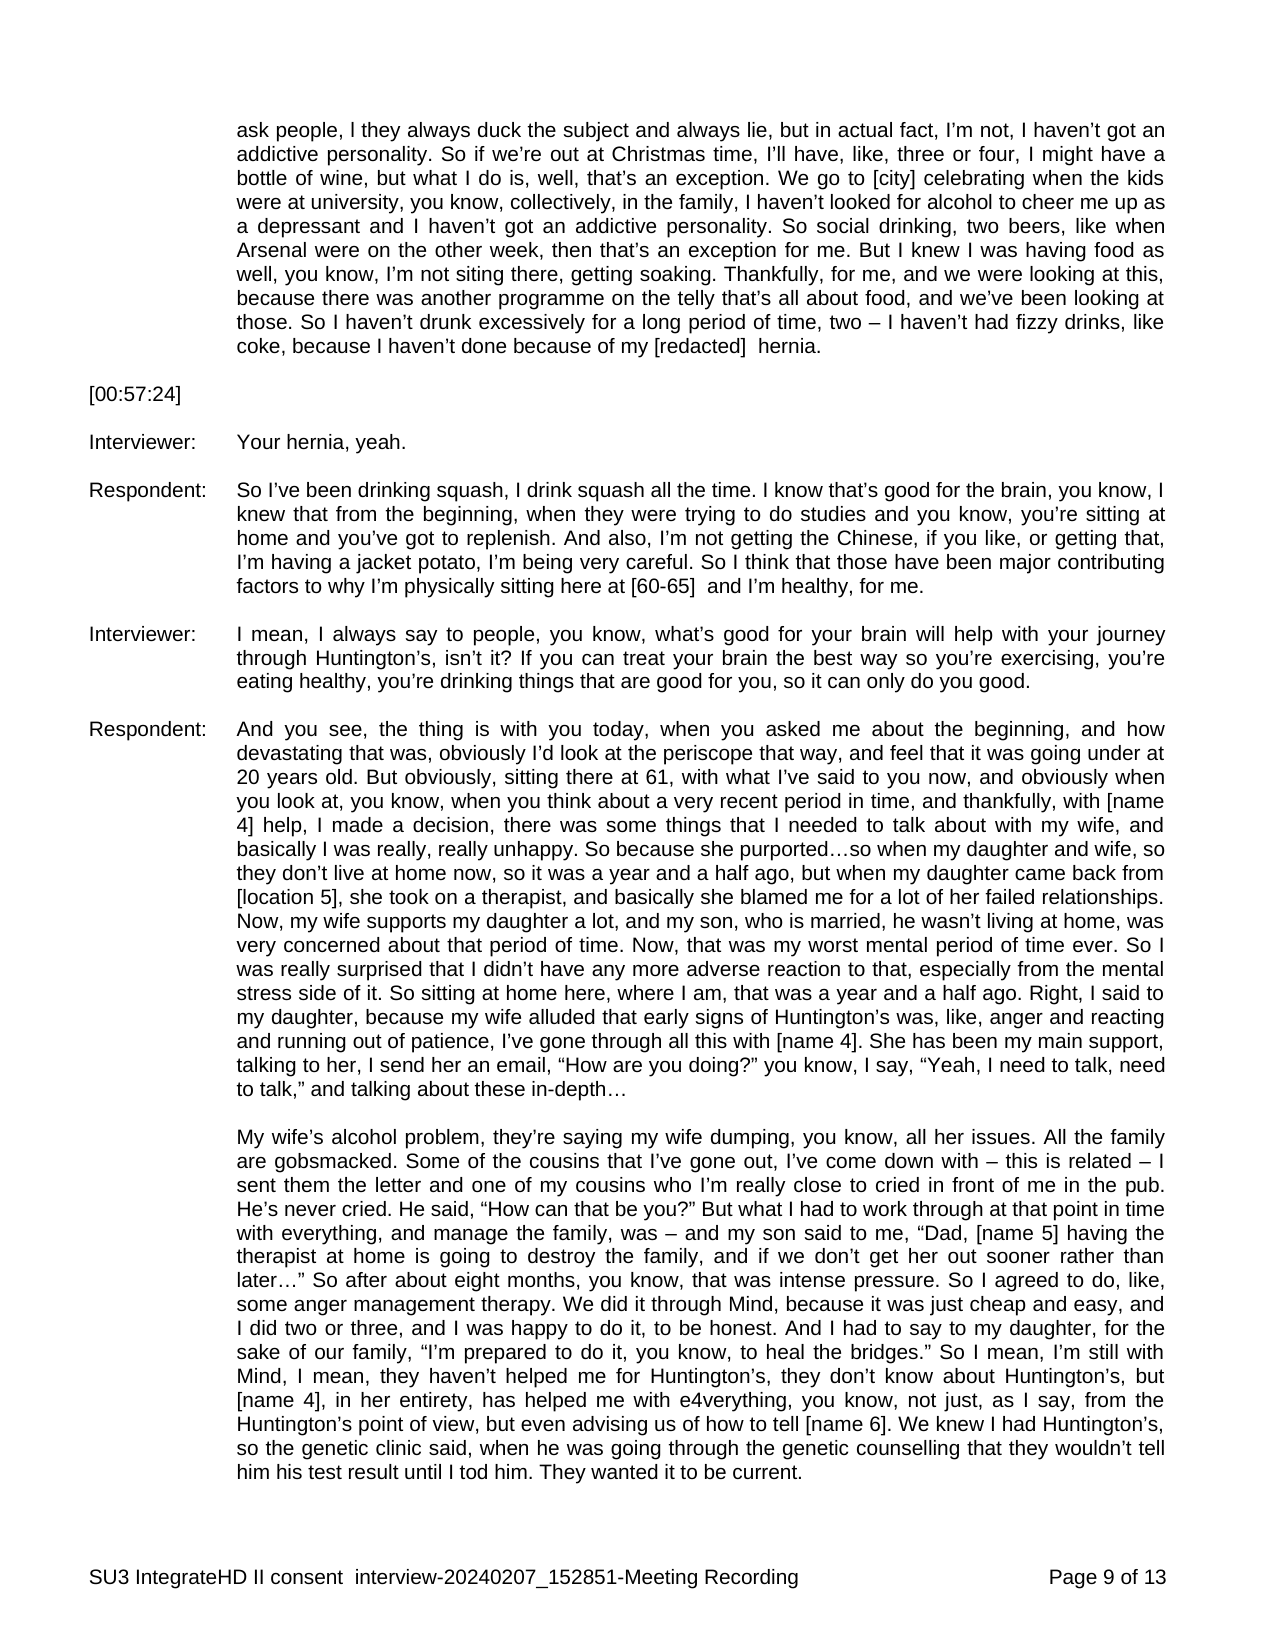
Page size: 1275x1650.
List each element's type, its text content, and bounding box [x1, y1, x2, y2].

text Respondent: And you see, the thing is with you today, when you asked me about the beginning, and how devastating that was, obviously I’d look at the periscope that way, and feel that it was going under at 20 years old. But obviously, sitting there at 61, with what I’ve said to you now, and obviously when you look at, you know, when you think about a very recent period in time, and thankfully, with [name 4] help, I made a decision, there was some things that I needed to talk about with my wife, and basically I was really, really unhappy. So because she purported…so when my daughter and wife, so they don’t live at home now, so it was a year and a half ago, but when my daughter came back from [location 5], she took on a therapist, and basically she blamed me for a lot of her failed relationships. Now, my wife supports my daughter a lot, and my son, who is married, he wasn’t living at home, was very concerned about that period of time. Now, that was my worst mental period of time ever. So I was really surprised that I didn’t have any more adverse reaction to that, especially from the mental stress side of it. So sitting at home here, where I am, that was a year and a half ago. Right, I said to my daughter, because my wife alluded that early signs of Huntington’s was, like, anger and reacting and running out of patience, I’ve gone through all this with [name 4]. She has been my main support, talking to her, I send her an email, “How are you doing?” you know, I say, “Yeah, I need to talk, need to talk,” and talking about these in-depth… [89, 717, 1167, 1101]
text Interviewer: I mean, I always say to people, you know, what’s good for your brain will help with your journey through Huntington’s, isn’t it? If you can treat your brain the best way so you’re exercising, you’re eating healthy, you’re drinking things that are good for you, so it can only do you good. [89, 621, 1167, 693]
text [00:57:24] [89, 382, 1167, 406]
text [89, 118, 1167, 358]
text Respondent: So I’ve been drinking squash, I drink squash all the time. I know that’s good for the brain, you know, I knew that from the beginning, when they were trying to do studies and you know, you’re sitting at home and you’ve got to replenish. And also, I’m not getting the Chinese, if you like, or getting that, I’m having a jacket potato, I’m being very careful. So I think that those have been major contributing factors to why I’m physically sitting here at [60-65] and I’m healthy, for me. [89, 478, 1167, 597]
text My wife’s alcohol problem, they’re saying my wife dumping, you know, all her issues. All the family are gobsmacked. Some of the cousins that I’ve gone out, I’ve come down with – this is related – I sent them the letter and one of my cousins who I’m really close to cried in front of me in the pub. He’s never cried. He said, “How can that be you?” But what I had to work through at that point in time with everything, and manage the family, was – and my son said to me, “Dad, [name 5] having the therapist at home is going to destroy the family, and if we don’t get her out sooner rather than later…” So after about eight months, you know, that was intense pressure. So I agreed to do, like, some anger management therapy. We did it through Mind, because it was just cheap and easy, and I did two or three, and I was happy to do it, to be honest. And I had to say to my daughter, for the sake of our family, “I’m prepared to do it, you know, to heal the bridges.” So I mean, I’m still with Mind, I mean, they haven’t helped me for Huntington’s, they don’t know about Huntington’s, but [name 4], in her entirety, has helped me with e4verything, you know, not just, as I say, from the Huntington’s point of view, but even advising us of how to tell [name 6]. We knew I had Huntington’s, so the genetic clinic said, when he was going through the genetic counselling that they wouldn’t tell him his test result until I tod him. They wanted it to be current. [236, 1124, 1167, 1484]
text Interviewer: Your hernia, yeah. [89, 430, 1167, 454]
